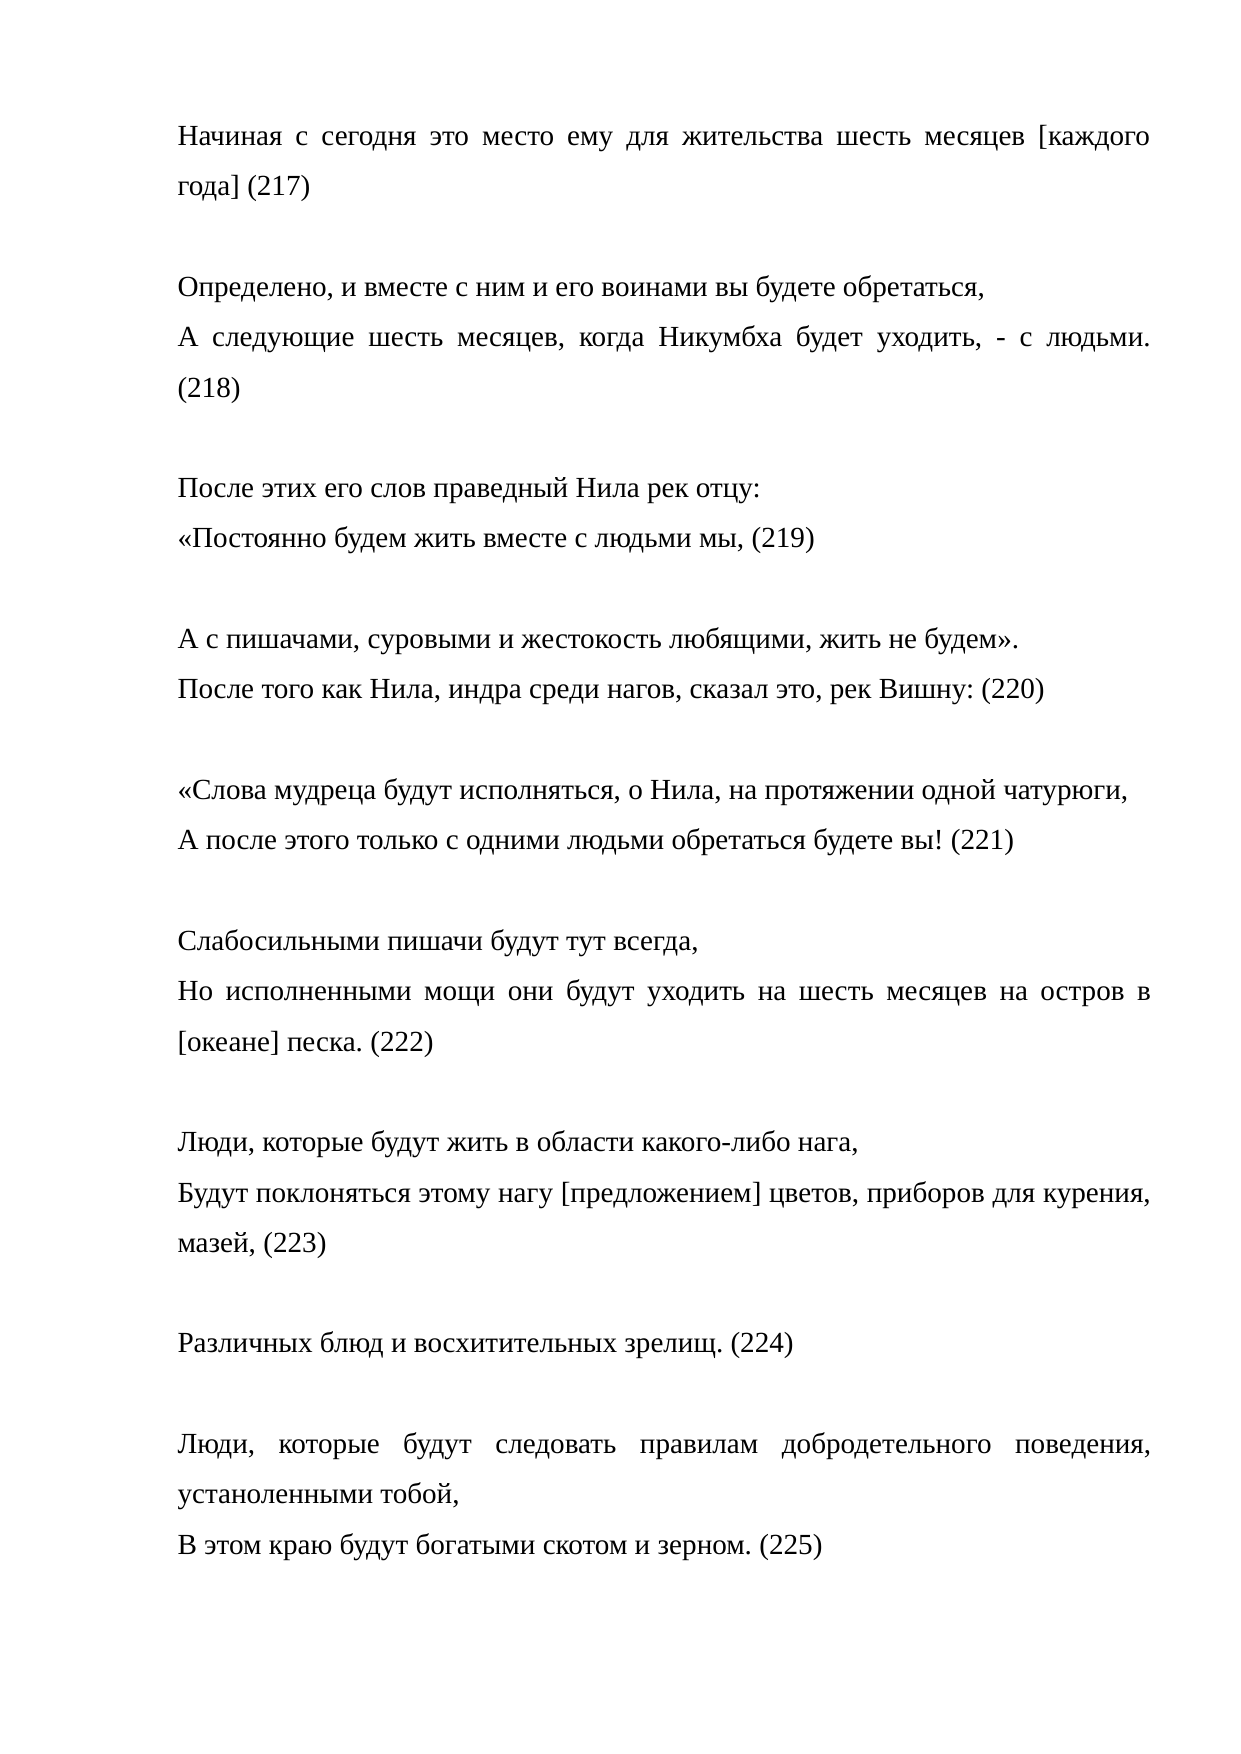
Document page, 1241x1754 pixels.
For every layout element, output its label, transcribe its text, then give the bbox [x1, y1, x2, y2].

text Различных блюд и восхитительных зрелищ. (224) [177, 1326, 1152, 1359]
text Будут поклоняться этому нагу [предложением] цветов, приборов для курения, мазей, (223) [177, 1175, 1152, 1258]
text «Слова мудреца будут исполняться, о Нила, на протяжении одной чатурюги, [177, 772, 1152, 806]
text В этом краю будут богатыми скотом и зерном. (225) [177, 1527, 1152, 1560]
text А с пишачами, суровыми и жестокость любящими, жить не будем». [177, 621, 1152, 655]
text После того как Нила, индра среди нагов, сказал это, рек Вишну: (220) [177, 672, 1152, 705]
text Начиная с сегодня это место ему для жительства шесть месяцев [каждого года] (217) [177, 118, 1152, 202]
text После этих его слов праведный Нила рек отцу: [177, 470, 1152, 504]
text Люди, которые будут следовать правилам добродетельного поведения, устаноленными тобой, [177, 1426, 1152, 1510]
text «Постоянно будем жить вместе с людьми мы, (219) [177, 521, 1152, 554]
text А после этого только с одними людьми обретаться будете вы! (221) [177, 822, 1152, 856]
text Слабосильными пишачи будут тут всегда, [177, 923, 1152, 957]
text Люди, которые будут жить в области какого-либо нага, [177, 1124, 1152, 1158]
text Но исполненными мощи они будут уходить на шесть месяцев на остров в [океане] песка. (222) [177, 973, 1152, 1057]
text А следующие шесть месяцев, когда Никумбха будет уходить, - с людьми. (218) [177, 319, 1152, 403]
text Определено, и вместе с ним и его воинами вы будете обретаться, [177, 269, 1152, 303]
